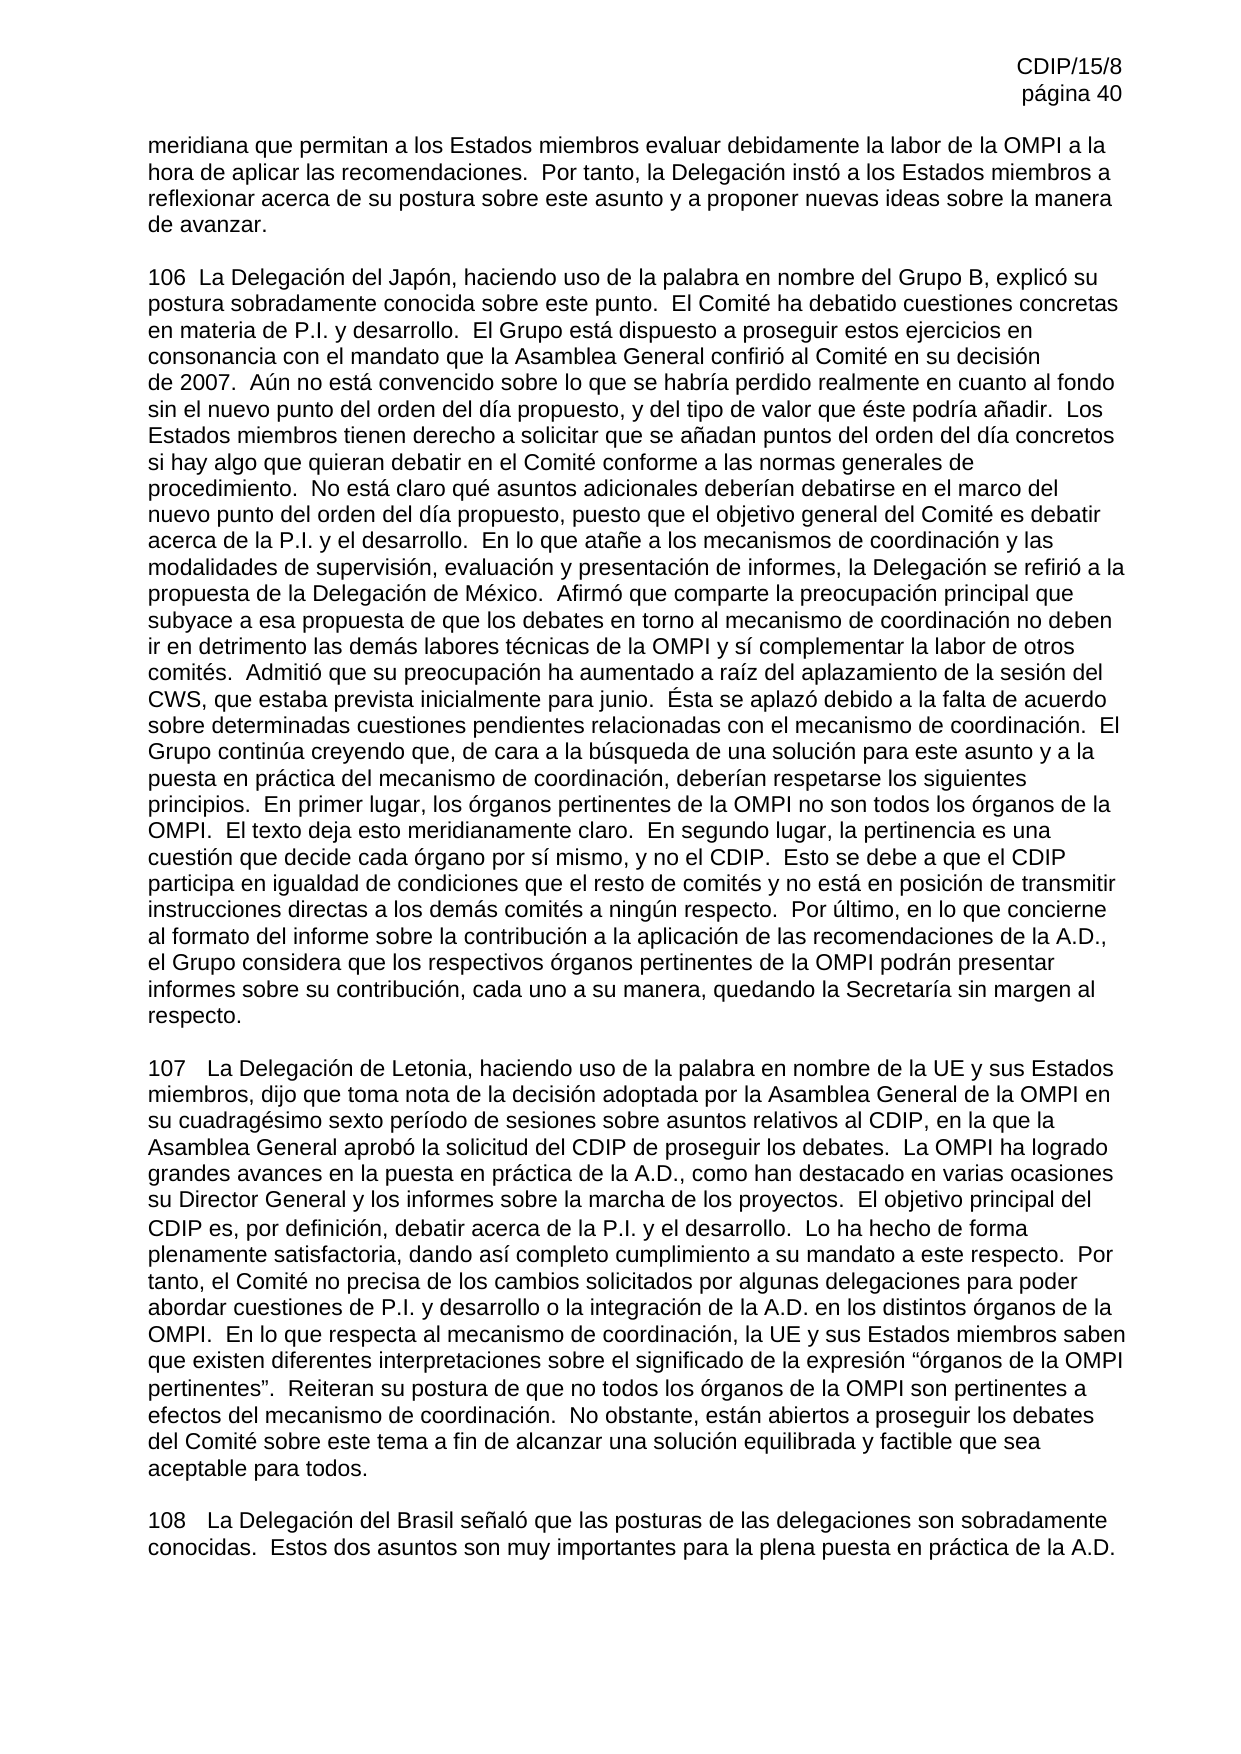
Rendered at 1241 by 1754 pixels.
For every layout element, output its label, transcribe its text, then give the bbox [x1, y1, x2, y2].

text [148, 1507, 1126, 1560]
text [148, 132, 1126, 238]
text La Delegación del Japón, haciendo uso de la palabra en nombre del Grupo B, explicó su postura sobradamente conocida sobre este punto. El Comité ha debatido cuestiones concretas en materia de P.I. y desarrollo. El Grupo está dispuesto a proseguir estos ejercicios en consonancia con el mandato que la Asamblea General confirió al Comité en su decisión de 2007. Aún no está convencido sobre lo que se habría perdido realmente en cuanto al fondo sin el nuevo punto del orden del día propuesto, y del tipo de valor que éste podría añadir. Los Estados miembros tienen derecho a solicitar que se añadan puntos del orden del día concretos si hay algo que quieran debatir en el Comité conforme a las normas generales de procedimiento. No está claro qué asuntos adicionales deberían debatirse en el marco del nuevo punto del orden del día propuesto, puesto que el objetivo general del Comité es debatir acerca de la P.I. y el desarrollo. En lo que atañe a los mecanismos de coordinación y las modalidades de supervisión, evaluación y presentación de informes, la Delegación se refirió a la propuesta de la Delegación de México. Afirmó que comparte la preocupación principal que subyace a esa propuesta de que los debates en torno al mecanismo de coordinación no deben ir en detrimento las demás labores técnicas de la OMPI y sí complementar la labor de otros comités. Admitió que su preocupación ha aumentado a raíz del aplazamiento de la sesión del CWS, que estaba prevista inicialmente para junio. Ésta se aplazó debido a la falta de acuerdo sobre determinadas cuestiones pendientes relacionadas con el mecanismo de coordinación. El Grupo continúa creyendo que, de cara a la búsqueda de una solución para este asunto y a la puesta en práctica del mecanismo de coordinación, deberían respetarse los siguientes principios. En primer lugar, los órganos pertinentes de la OMPI no son todos los órganos de la OMPI. El texto deja esto meridianamente claro. En segundo lugar, la pertinencia es una cuestión que decide cada órgano por sí mismo, y no el CDIP. Esto se debe a que el CDIP participa en igualdad de condiciones que el resto de comités y no está en posición de transmitir instrucciones directas a los demás comités a ningún respecto. Por último, en lo que concierne al formato del informe sobre la contribución a la aplicación de las recomendaciones de la A.D., el Grupo considera que los respectivos órganos pertinentes de la OMPI podrán presentar informes sobre su contribución, cada uno a su manera, quedando la Secretaría sin margen al respecto. [148, 264, 1126, 1028]
text La Delegación de Letonia, haciendo uso de la palabra en nombre de la UE y sus Estados miembros, dijo que toma nota de la decisión adoptada por la Asamblea General de la OMPI en su cuadragésimo sexto período de sesiones sobre asuntos relativos al CDIP, en la que la Asamblea General aprobó la solicitud del CDIP de proseguir los debates. La OMPI ha logrado grandes avances en la puesta en práctica de la A.D., como han destacado en varias ocasiones su Director General y los informes sobre la marcha de los proyectos. El objetivo principal del CDIP es, por definición, debatir acerca de la P.I. y el desarrollo. Lo ha hecho de forma plenamente satisfactoria, dando así completo cumplimiento a su mandato a este respecto. Por tanto, el Comité no precisa de los cambios solicitados por algunas delegaciones para poder abordar cuestiones de P.I. y desarrollo o la integración de la A.D. en los distintos órganos de la OMPI. En lo que respecta al mecanismo de coordinación, la UE y sus Estados miembros saben que existen diferentes interpretaciones sobre el significado de la expresión “órganos de la OMPI pertinentes”. Reiteran su postura de que no todos los órganos de la OMPI son pertinentes a efectos del mecanismo de coordinación. No obstante, están abiertos a proseguir los debates del Comité sobre este tema a fin de alcanzar una solución equilibrada y factible que sea aceptable para todos. [148, 1054, 1126, 1481]
